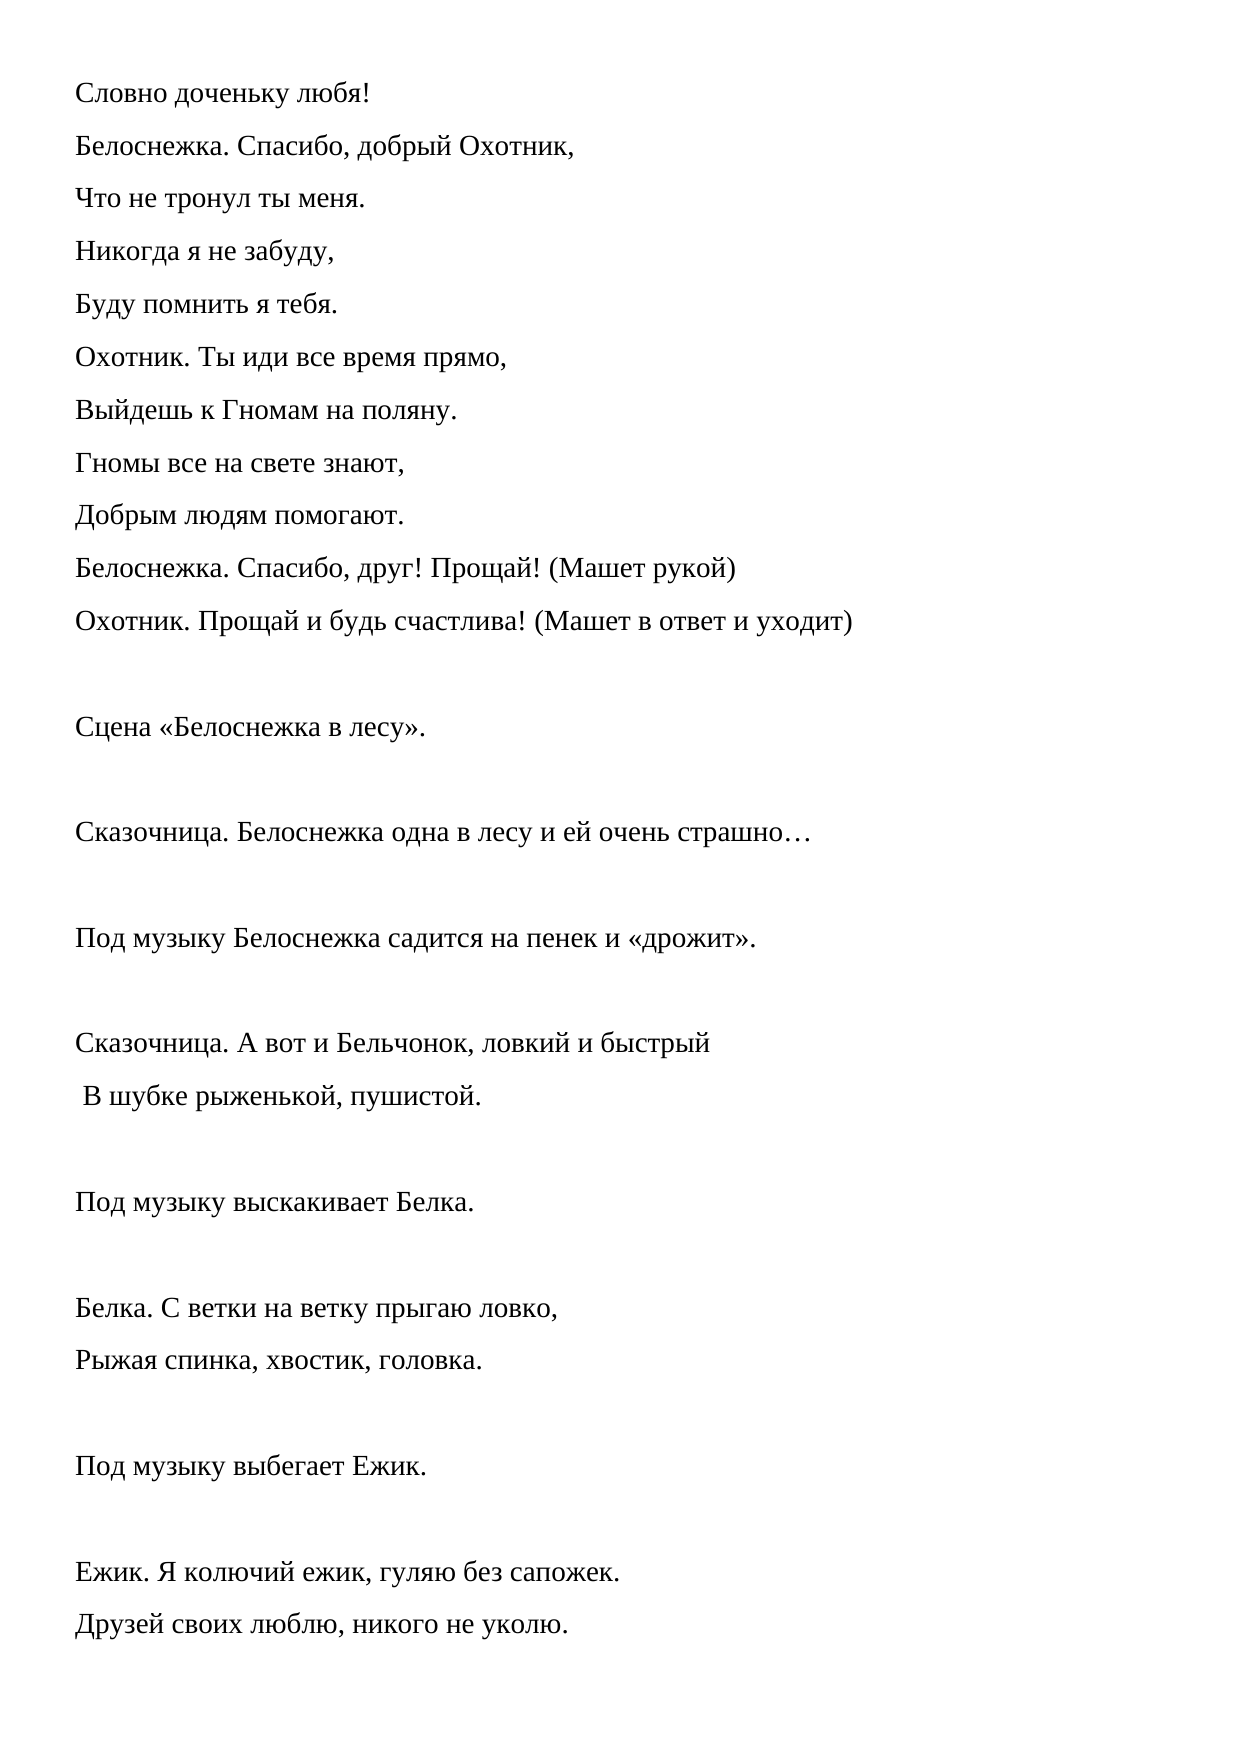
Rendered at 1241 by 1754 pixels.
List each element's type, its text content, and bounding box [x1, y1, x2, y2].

text Белоснежка. Спасибо, друг! Прощай! (Машет рукой) [75, 550, 1165, 584]
text Буду помнить я тебя. [75, 286, 1165, 320]
text Охотник. Прощай и будь счастлива! (Машет в ответ и уходит) [75, 603, 1165, 637]
text Рыжая спинка, хвостик, головка. [75, 1342, 1165, 1376]
text В шубке рыженькой, пушистой. [75, 1078, 1165, 1112]
text Ежик. Я колючий ежик, гуляю без сапожек. [75, 1554, 1165, 1587]
text Белка. С ветки на ветку прыгаю ловко, [75, 1290, 1165, 1323]
text Сказочница. Белоснежка одна в лесу и ей очень страшно… [75, 814, 1165, 848]
text Сцена «Белоснежка в лесу». [75, 709, 1165, 742]
text Под музыку выскакивает Белка. [75, 1184, 1165, 1218]
text Добрым людям помогают. [75, 497, 1165, 531]
text Друзей своих люблю, никого не уколю. [75, 1607, 1165, 1640]
text Никогда я не забуду, [75, 233, 1165, 267]
text Выйдешь к Гномам на поляну. [75, 392, 1165, 425]
text Под музыку Белоснежка садится на пенек и «дрожит». [75, 920, 1165, 953]
text Гномы все на свете знают, [75, 445, 1165, 478]
text Охотник. Ты иди все время прямо, [75, 339, 1165, 373]
text Белоснежка. Спасибо, добрый Охотник, [75, 128, 1165, 161]
text Что не тронул ты меня. [75, 181, 1165, 214]
text Под музыку выбегает Ежик. [75, 1448, 1165, 1482]
text Сказочница. А вот и Бельчонок, ловкий и быстрый [75, 1026, 1165, 1059]
text Словно доченьку любя! [75, 75, 1165, 108]
